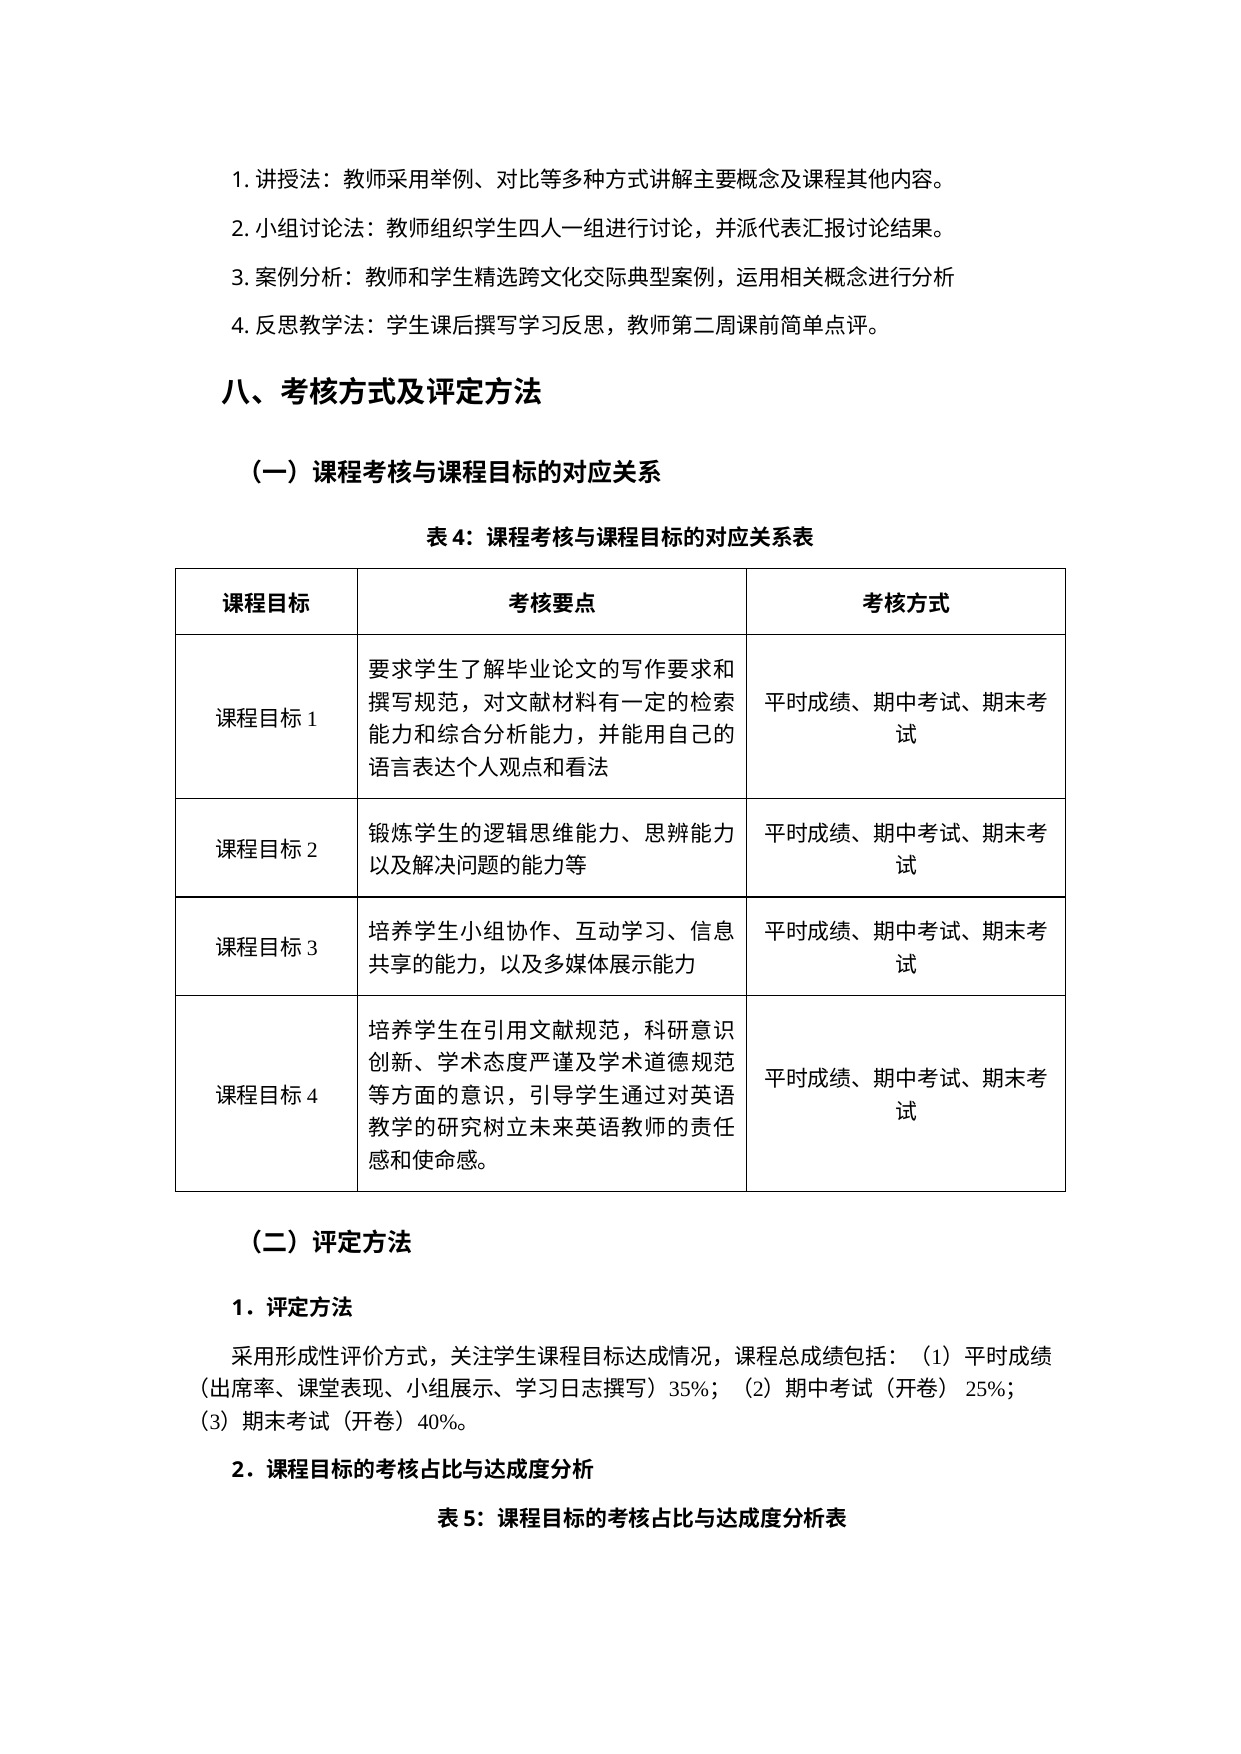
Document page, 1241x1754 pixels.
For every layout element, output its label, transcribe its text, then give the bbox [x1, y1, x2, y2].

table_cell 课程目标2 [176, 799, 357, 896]
table_cell 平时成绩、期中考试、期末考试 [747, 898, 1065, 995]
table_cell 培养学生小组协作、互动学习、信息共享的能力，以及多媒体展示能力 [358, 898, 746, 995]
table_cell 要求学生了解毕业论文的写作要求和撰写规范，对文献材料有一定的检索能力和综合分析能力，并能用自己的语言表达个人观点和看法 [358, 635, 746, 798]
table_cell 培养学生在引用文献规范，科研意识创新、学术态度严谨及学术道德规范等方面的意识，引导学生通过对英语教学的研究树立未来英语教师的责任感和使命感。 [358, 996, 746, 1191]
text 4. 反思教学法：学生课后撰写学习反思，教师第二周课前简单点评。 [187, 308, 1053, 341]
table_cell 平时成绩、期中考试、期末考试 [747, 996, 1065, 1191]
text 表5：课程目标的考核占比与达成度分析表 [187, 1501, 1053, 1533]
text 2．课程目标的考核占比与达成度分析 [187, 1452, 1053, 1484]
table_cell 锻炼学生的逻辑思维能力、思辨能力以及解决问题的能力等 [358, 799, 746, 896]
table_cell 课程目标1 [176, 635, 357, 798]
text （二）评定方法 [187, 1208, 1053, 1273]
table_cell 平时成绩、期中考试、期末考试 [747, 799, 1065, 896]
text 1. 讲授法：教师采用举例、对比等多种方式讲解主要概念及课程其他内容。 [187, 162, 1053, 194]
table_cell 课程目标4 [176, 996, 357, 1191]
table_header 课程目标 [176, 569, 357, 634]
text 2. 小组讨论法：教师组织学生四人一组进行讨论，并派代表汇报讨论结果。 [187, 211, 1053, 243]
text 八、考核方式及评定方法 [187, 357, 1053, 422]
text 3. 案例分析：教师和学生精选跨文化交际典型案例，运用相关概念进行分析 [187, 259, 1053, 292]
text 表4：课程考核与课程目标的对应关系表 [187, 519, 1053, 552]
table_cell 课程目标3 [176, 898, 357, 995]
text 采用形成性评价方式，关注学生课程目标达成情况，课程总成绩包括：（1）平时成绩（出席率、课堂表现、小组展示、学习日志撰写）35%；（2）期中考试（开卷） 25%；（3）期末考试（开卷）40%。 [187, 1338, 1053, 1436]
table_header 考核要点 [358, 569, 746, 634]
table_cell 平时成绩、期中考试、期末考试 [747, 635, 1065, 798]
text （一）课程考核与课程目标的对应关系 [187, 438, 1053, 503]
table_header 考核方式 [747, 569, 1065, 634]
text 1．评定方法 [187, 1289, 1053, 1322]
